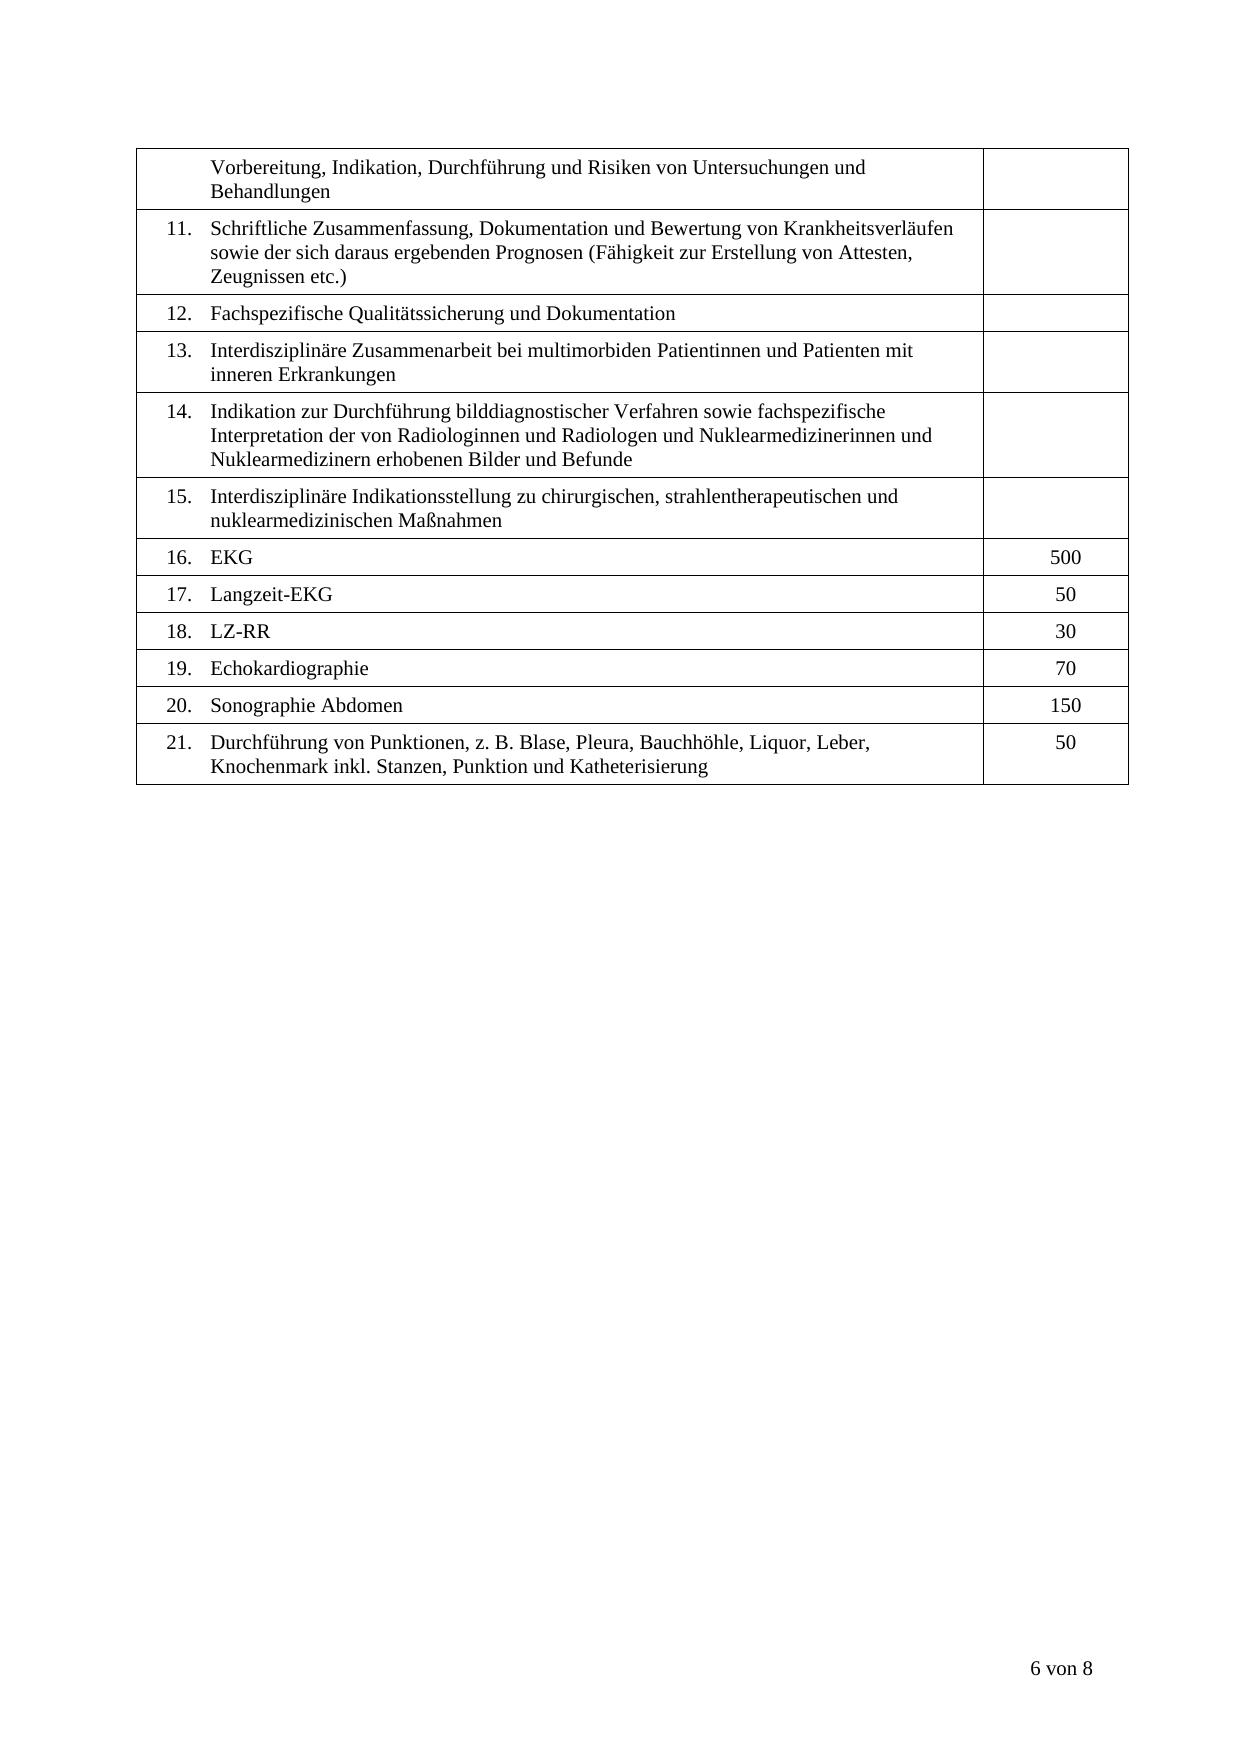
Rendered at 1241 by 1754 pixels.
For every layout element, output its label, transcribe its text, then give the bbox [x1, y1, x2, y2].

table_cell 70 [984, 650, 1128, 686]
table_cell LZ-RR [137, 613, 983, 649]
table_cell 150 [984, 687, 1128, 723]
table_cell [984, 393, 1128, 477]
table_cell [137, 149, 983, 209]
table_cell EKG [137, 539, 983, 575]
table_cell Sonographie Abdomen [137, 687, 983, 723]
table_cell Durchführung von Punktionen, z. B. Blase, Pleura, Bauchhöhle, Liquor, Leber, Knochenmark inkl. Stanzen, Punktion und Katheterisierung [137, 724, 983, 784]
table_cell [984, 332, 1128, 392]
table_cell Interdisziplinäre Indikationsstellung zu chirurgischen, strahlentherapeutischen und nuklearmedizinischen Maßnahmen [137, 478, 983, 538]
table_cell Fachspezifische Qualitätssicherung und Dokumentation [137, 295, 983, 331]
table_cell Interdisziplinäre Zusammenarbeit bei multimorbiden Patientinnen und Patienten mit inneren Erkrankungen [137, 332, 983, 392]
table_cell 500 [984, 539, 1128, 575]
table_cell 50 [984, 576, 1128, 612]
table_cell 30 [984, 613, 1128, 649]
table_cell 50 [984, 724, 1128, 784]
table_cell [984, 295, 1128, 331]
table_cell Schriftliche Zusammenfassung, Dokumentation und Bewertung von Krankheitsverläufen sowie der sich daraus ergebenden Prognosen (Fähigkeit zur Erstellung von Attesten, Zeugnissen etc.) [137, 210, 983, 294]
table_cell Indikation zur Durchführung bilddiagnostischer Verfahren sowie fachspezifische Interpretation der von Radiologinnen und Radiologen und Nuklearmedizinerinnen und Nuklearmedizinern erhobenen Bilder und Befunde [137, 393, 983, 477]
table_cell [984, 210, 1128, 294]
table_cell [984, 478, 1128, 538]
table_cell Echokardiographie [137, 650, 983, 686]
table_cell Langzeit-EKG [137, 576, 983, 612]
table_cell [984, 149, 1128, 209]
